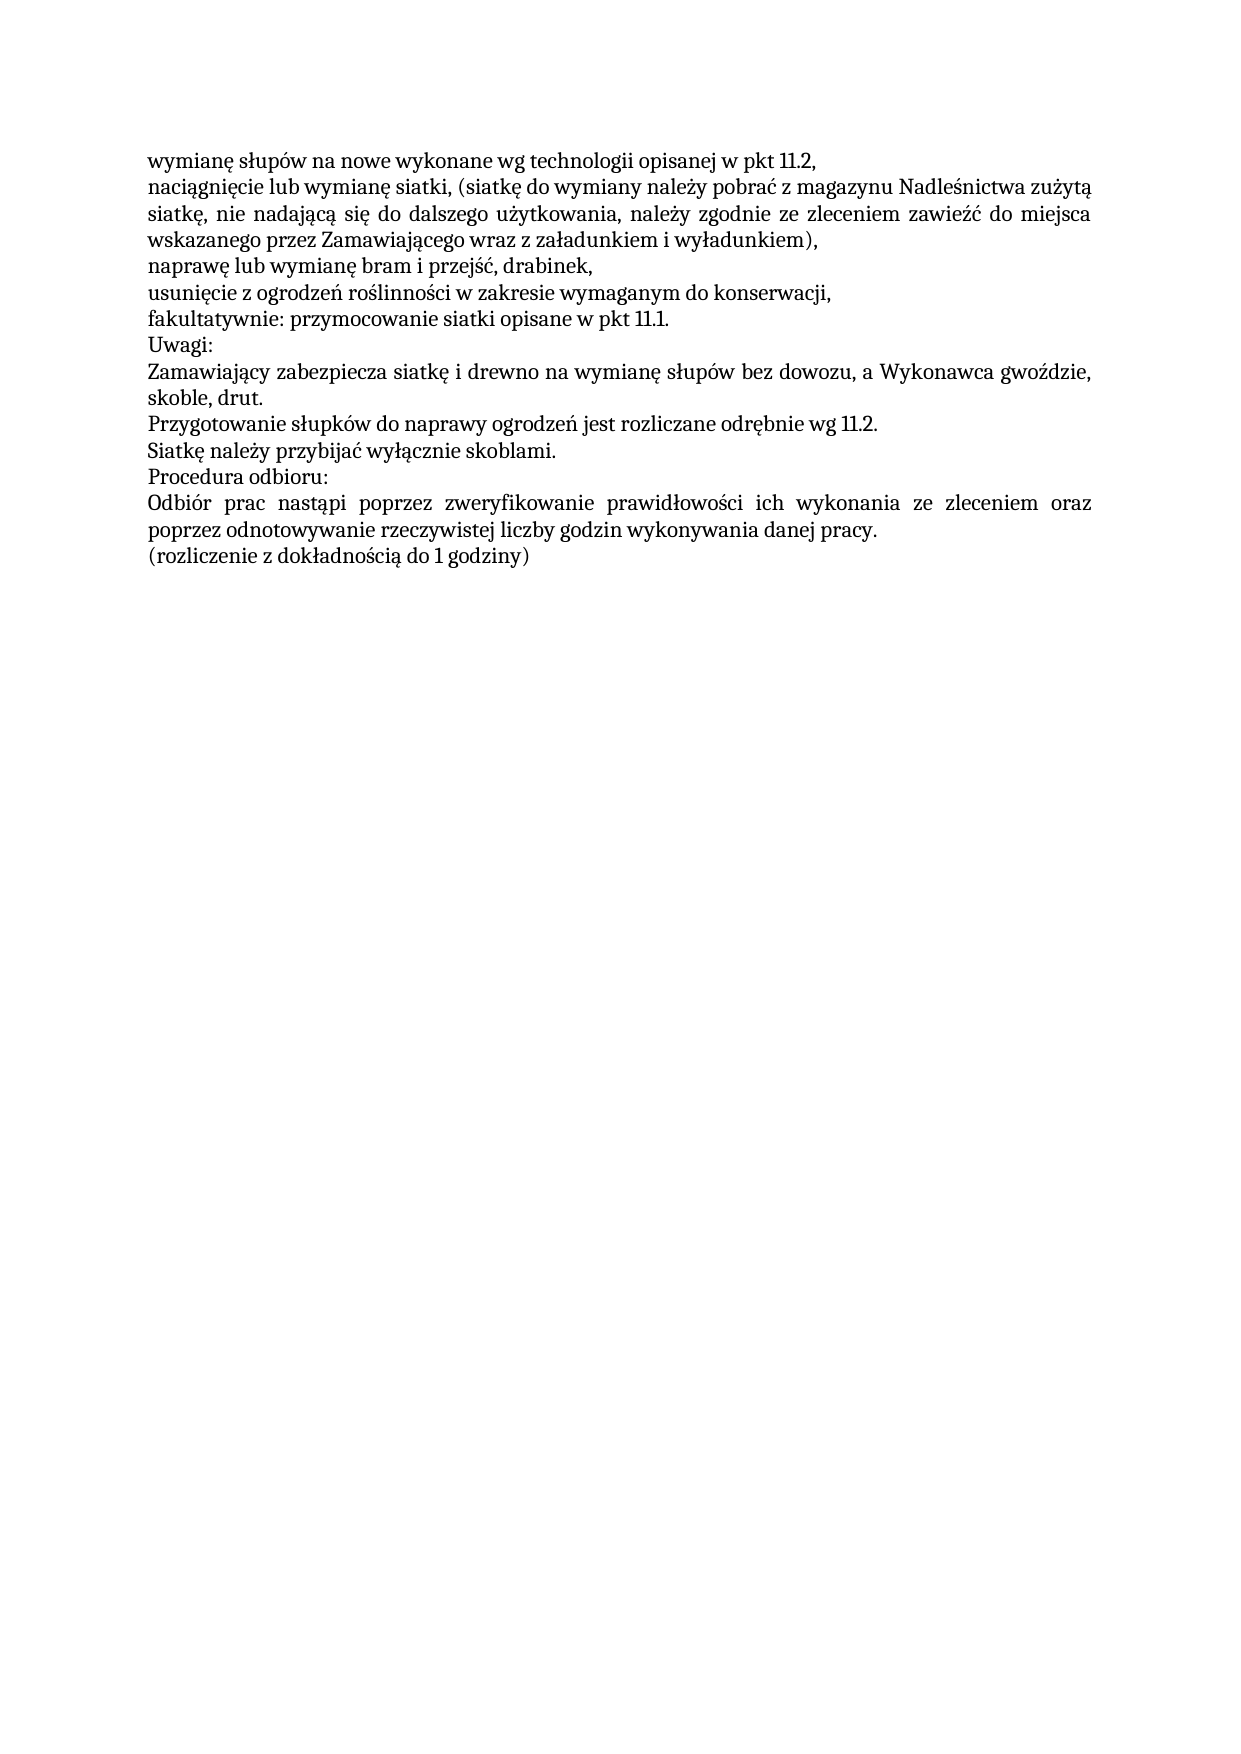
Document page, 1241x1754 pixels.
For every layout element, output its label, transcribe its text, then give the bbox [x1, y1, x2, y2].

text wymianę słupów na nowe wykonane wg technologii opisanej w pkt 11.2, [148, 148, 1093, 174]
text Procedura odbioru: [148, 464, 1093, 490]
text naprawę lub wymianę bram i przejść, drabinek, [148, 253, 1093, 279]
text fakultatywnie: przymocowanie siatki opisane w pkt 11.1. [148, 306, 1093, 332]
text Odbiór prac nastąpi poprzez zweryfikowanie prawidłowości ich wykonania ze zleceniem oraz poprzez odnotowywanie rzeczywistej liczby godzin wykonywania danej pracy. [148, 490, 1093, 543]
text (rozliczenie z dokładnością do 1 godziny) [148, 543, 1093, 569]
text Przygotowanie słupków do naprawy ogrodzeń jest rozliczane odrębnie wg 11.2. [148, 411, 1093, 437]
text Siatkę należy przybijać wyłącznie skoblami. [148, 437, 1093, 464]
text Uwagi: [148, 332, 1093, 358]
text naciągnięcie lub wymianę siatki, (siatkę do wymiany należy pobrać z magazynu Nadleśnictwa zużytą siatkę, nie nadającą się do dalszego użytkowania, należy zgodnie ze zleceniem zawieźć do miejsca wskazanego przez Zamawiającego wraz z załadunkiem i wyładunkiem), [148, 174, 1093, 253]
text Zamawiający zabezpiecza siatkę i drewno na wymianę słupów bez dowozu, a Wykonawca gwoździe, skoble, drut. [148, 358, 1093, 411]
text usunięcie z ogrodzeń roślinności w zakresie wymaganym do konserwacji, [148, 279, 1093, 306]
